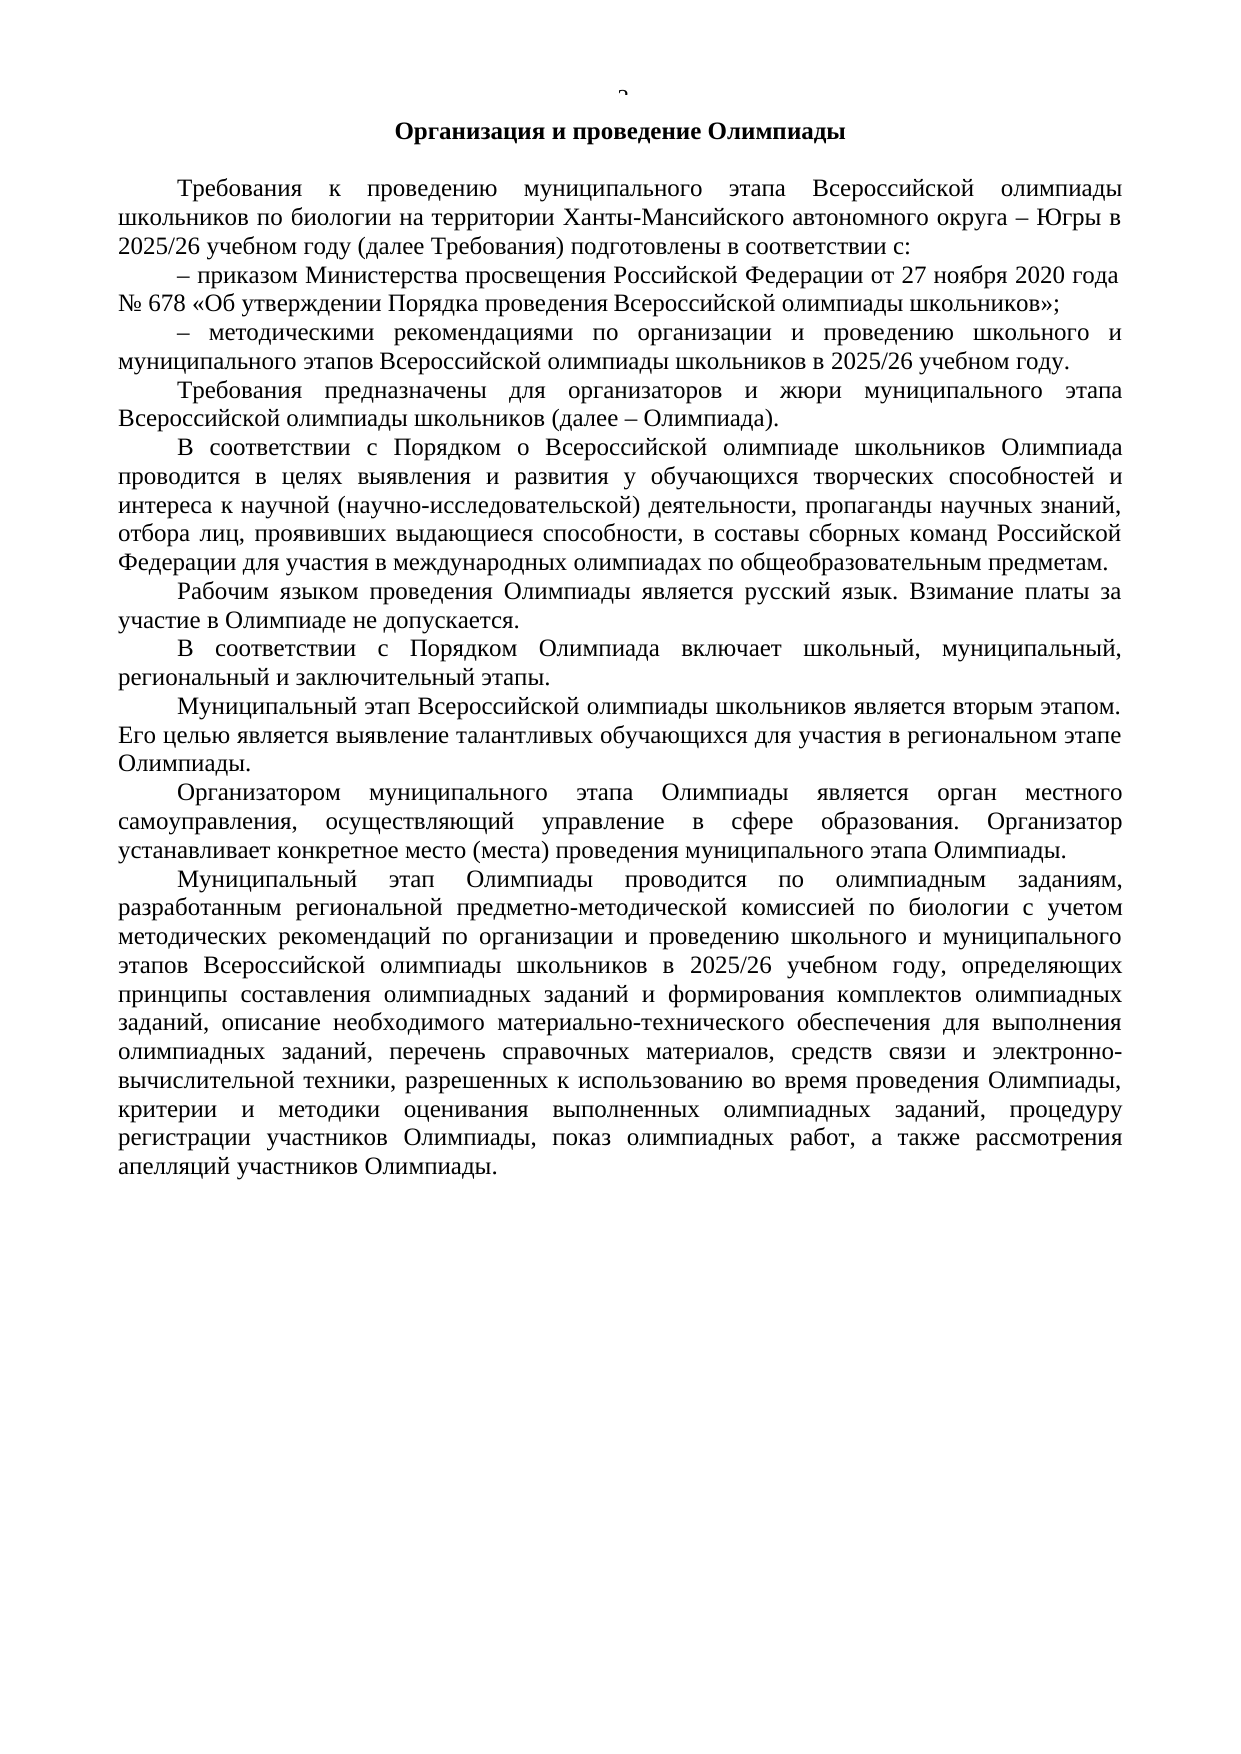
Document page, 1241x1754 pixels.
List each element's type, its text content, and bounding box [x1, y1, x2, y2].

text Требования к проведению муниципального этапа Всероссийской олимпиады школьников по биологии на территории Ханты-Мансийского автономного округа – Югры в 2025/26 учебном году (далее Требования) подготовлены в соответствии с: [118, 173, 1122, 260]
text Рабочим языком проведения Олимпиады является русский язык. Взимание платы за участие в Олимпиаде не допускается. [118, 576, 1122, 633]
list методическими рекомендациями по организации и проведению школьного и муниципального этапов Всероссийской олимпиады школьников в 2025/26 учебном году. [118, 317, 1122, 375]
text № 678 «Об утверждении Порядка проведения Всероссийской олимпиады школьников»; [118, 288, 1146, 317]
text Муниципальный этап Всероссийской олимпиады школьников является вторым этапом. Его целью является выявление талантливых обучающихся для участия в региональном этапе Олимпиады. [118, 691, 1122, 777]
text Организатором муниципального этапа Олимпиады является орган местного самоуправления, осуществляющий управление в сфере образования. Организатор устанавливает конкретное место (места) проведения муниципального этапа Олимпиады. [118, 777, 1123, 863]
list приказом Министерства просвещения Российской Федерации от 27 ноября 2020 года [177, 260, 1146, 288]
text Организация и проведение Олимпиады [96, 116, 1144, 145]
text В соответствии с Порядком о Всероссийской олимпиаде школьников Олимпиада проводится в целях выявления и развития у обучающихся творческих способностей и интереса к научной (научно-исследовательской) деятельности, пропаганды научных знаний, отбора лиц, проявивших выдающиеся способности, в составы сборных команд Российской Федерации для участия в международных олимпиадах по общеобразовательным предметам. [118, 432, 1122, 576]
text Требования предназначены для организаторов и жюри муниципального этапа Всероссийской олимпиады школьников (далее – Олимпиада). [118, 375, 1122, 432]
text Муниципальный этап Олимпиады проводится по олимпиадным заданиям, разработанным региональной предметно-методической комиссией по биологии с учетом методических рекомендаций по организации и проведению школьного и муниципального этапов Всероссийской олимпиады школьников в 2025/26 учебном году, определяющих принципы составления олимпиадных заданий и формирования комплектов олимпиадных заданий, описание необходимого материально-технического обеспечения для выполнения олимпиадных заданий, перечень справочных материалов, средств связи и электронно- вычислительной техники, разрешенных к использованию во время проведения Олимпиады, критерии и методики оценивания выполненных олимпиадных заданий, процедуру регистрации участников Олимпиады, показ олимпиадных работ, а также рассмотрения апелляций участников Олимпиады. [118, 864, 1123, 1180]
text В соответствии с Порядком Олимпиада включает школьный, муниципальный, региональный и заключительный этапы. [118, 633, 1122, 691]
